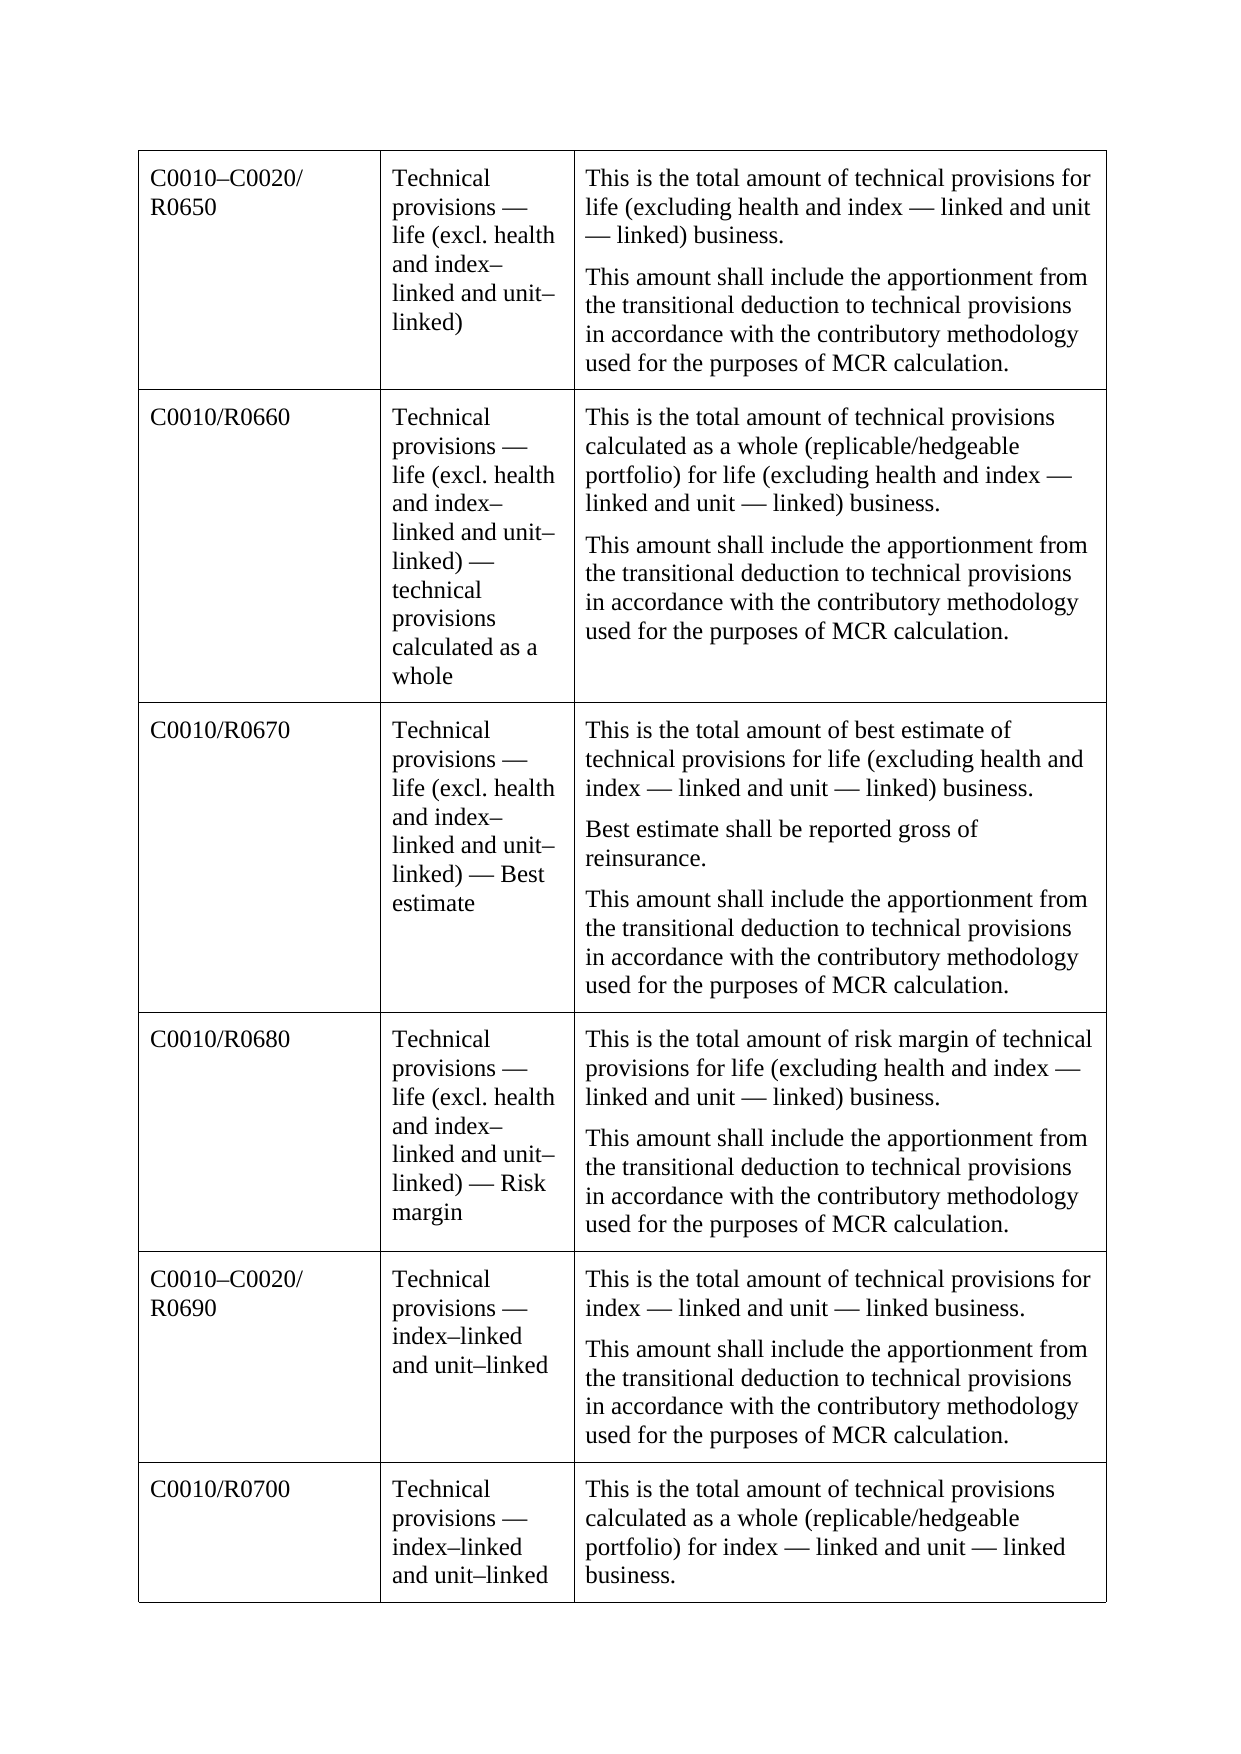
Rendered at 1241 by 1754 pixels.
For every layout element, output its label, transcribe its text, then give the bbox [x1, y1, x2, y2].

table_cell Technical provisions — life (excl. health and index–linked and unit–linked) — Best estimate [381, 703, 574, 1012]
table_cell Technical provisions — life (excl. health and index–linked and unit–linked) — Risk margin [381, 1013, 574, 1251]
table_cell C0010/R0660 [139, 390, 380, 702]
table_cell C0010–C0020/R0690 [139, 1252, 380, 1461]
table_cell This is the total amount of risk margin of technical provisions for life (excluding health and index — linked and unit — linked) business. This amount shall include the apportionment from the transitional deduction to technical provisions in accordance with the contributory methodology used for the purposes of MCR calculation. [575, 1013, 1106, 1251]
table_cell C0010/R0680 [139, 1013, 380, 1251]
table_cell Technical provisions — index–linked and unit–linked [381, 1252, 574, 1461]
table_cell This is the total amount of technical provisions for index — linked and unit — linked business. This amount shall include the apportionment from the transitional deduction to technical provisions in accordance with the contributory methodology used for the purposes of MCR calculation. [575, 1252, 1106, 1461]
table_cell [575, 1463, 1106, 1602]
table_cell Technical provisions — life (excl. health and index–linked and unit–linked) [381, 151, 574, 389]
table_cell This is the total amount of best estimate of technical provisions for life (excluding health and index — linked and unit — linked) business. Best estimate shall be reported gross of reinsurance. This amount shall include the apportionment from the transitional deduction to technical provisions in accordance with the contributory methodology used for the purposes of MCR calculation. [575, 703, 1106, 1012]
table_cell Technical provisions — life (excl. health and index–linked and unit–linked) — technical provisions calculated as a whole [381, 390, 574, 702]
table_cell C0010/R0670 [139, 703, 380, 1012]
table_cell C0010/R0700 [139, 1463, 380, 1602]
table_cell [381, 1463, 574, 1602]
table_cell This is the total amount of technical provisions calculated as a whole (replicable/hedgeable portfolio) for life (excluding health and index — linked and unit — linked) business. This amount shall include the apportionment from the transitional deduction to technical provisions in accordance with the contributory methodology used for the purposes of MCR calculation. [575, 390, 1106, 702]
table_cell C0010–C0020/R0650 [139, 151, 380, 389]
table_cell This is the total amount of technical provisions for life (excluding health and index — linked and unit — linked) business. This amount shall include the apportionment from the transitional deduction to technical provisions in accordance with the contributory methodology used for the purposes of MCR calculation. [575, 151, 1106, 389]
